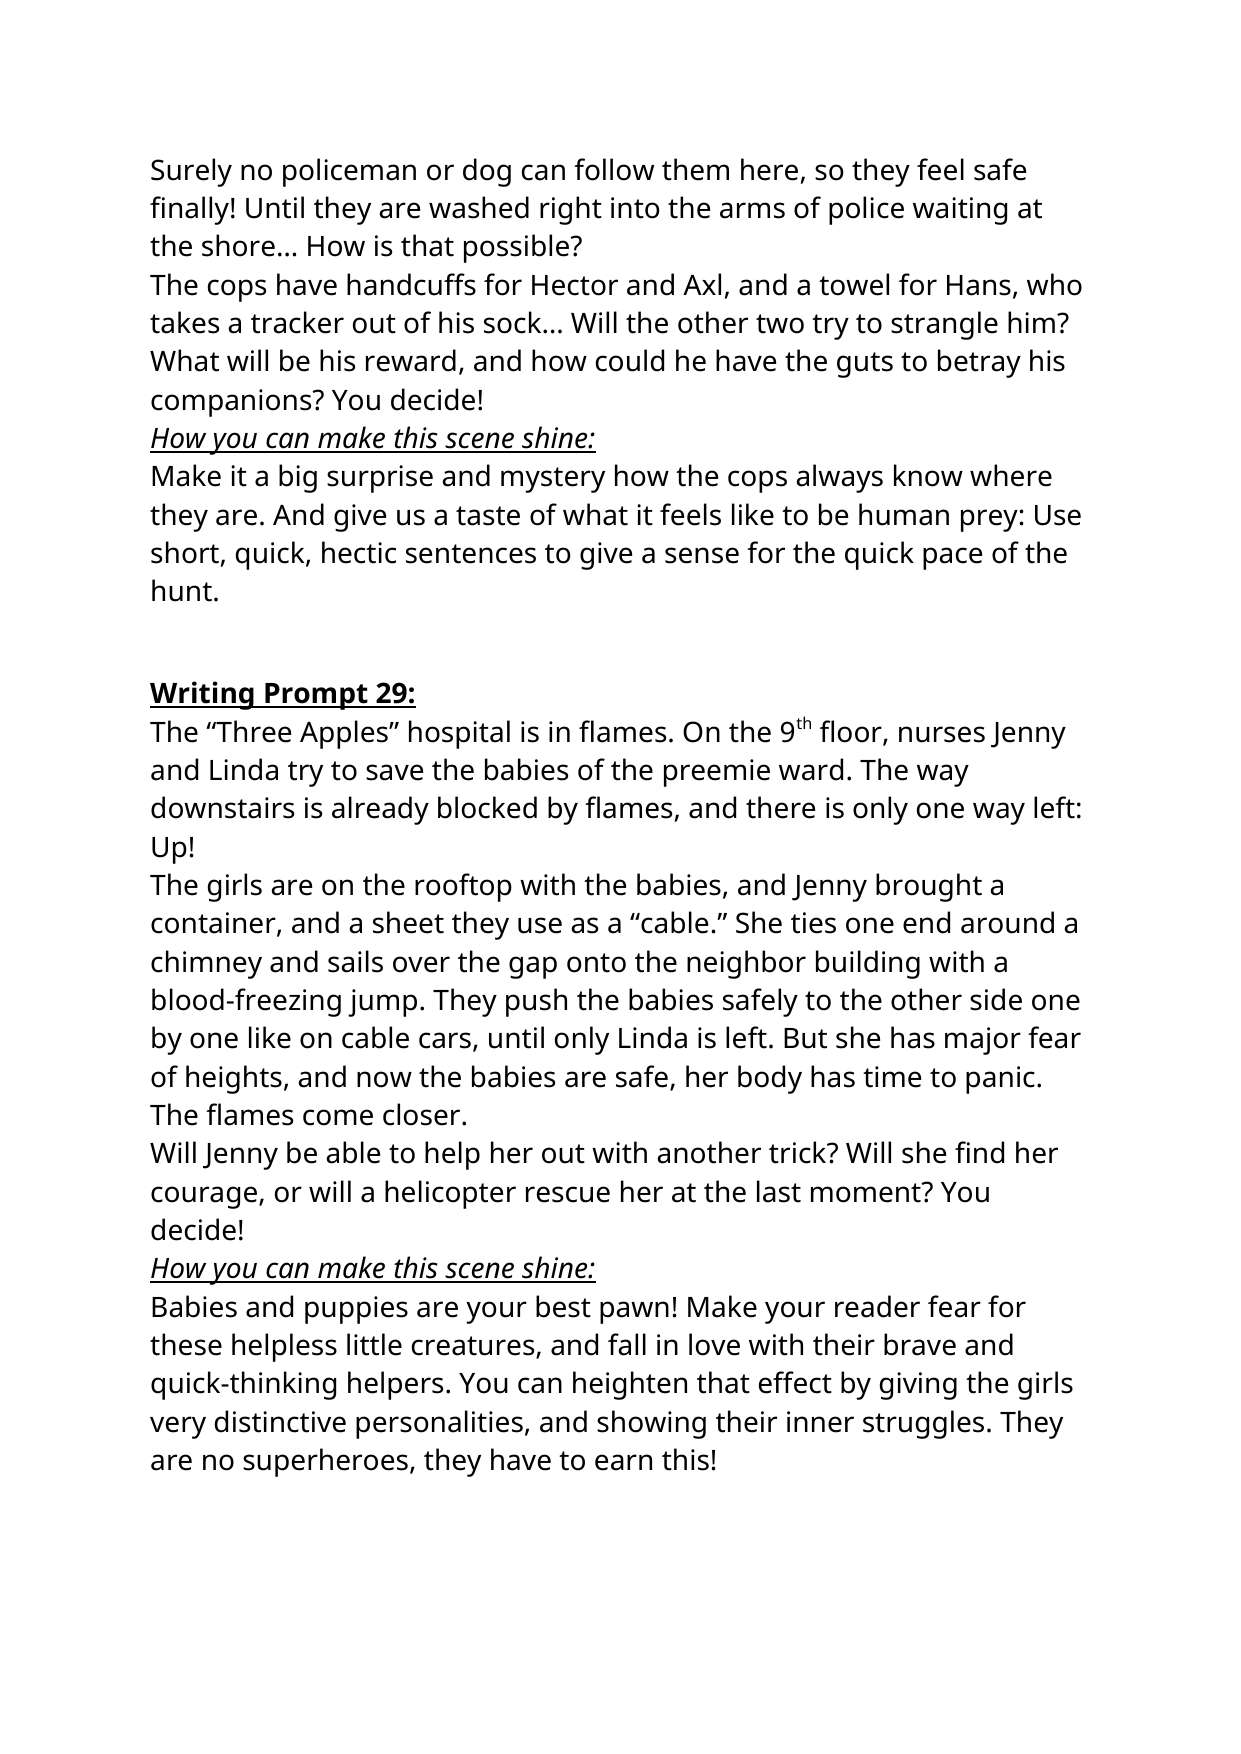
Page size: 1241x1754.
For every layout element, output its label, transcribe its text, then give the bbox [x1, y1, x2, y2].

text Will Jenny be able to help her out with another trick? Will she find her courage, or will a helicopter rescue her at the last moment? You decide! [150, 1134, 1090, 1249]
text How you can make this scene shine: [150, 418, 1090, 457]
text The cops have handcuffs for Hector and Axl, and a towel for Hans, who takes a tracker out of his sock… Will the other two try to strangle him? What will be his reward, and how could he have the guts to betray his companions? You decide! [150, 265, 1090, 418]
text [150, 150, 1090, 265]
text Babies and puppies are your best pawn! Make your reader fear for these helpless little creatures, and fall in love with their brave and quick-thinking helpers. You can heighten that effect by giving the girls very distinctive personalities, and showing their inner struggles. They are no superheroes, they have to earn this! [150, 1287, 1090, 1479]
text The “Three Apples” hospital is in flames. On the 9th floor, nurses Jenny and Linda try to save the babies of the preemie ward. The way downstairs is already blocked by flames, and there is only one way left: Up! [150, 712, 1090, 865]
text Make it a big surprise and mystery how the cops always know where they are. And give us a taste of what it feels like to be human prey: Use short, quick, hectic sentences to give a sense for the quick pace of the hunt. [150, 457, 1090, 610]
text The girls are on the rooftop with the babies, and Jenny brought a container, and a sheet they use as a “cable.” She ties one end around a chimney and sails over the gap onto the neighbor building with a blood-freezing jump. They push the babies safely to the other side one by one like on cable cars, until only Linda is left. But she has major fear of heights, and now the babies are safe, her body has time to panic. The flames come closer. [150, 865, 1090, 1134]
text How you can make this scene shine: [150, 1249, 1090, 1287]
text Writing Prompt 29: [150, 674, 1090, 712]
